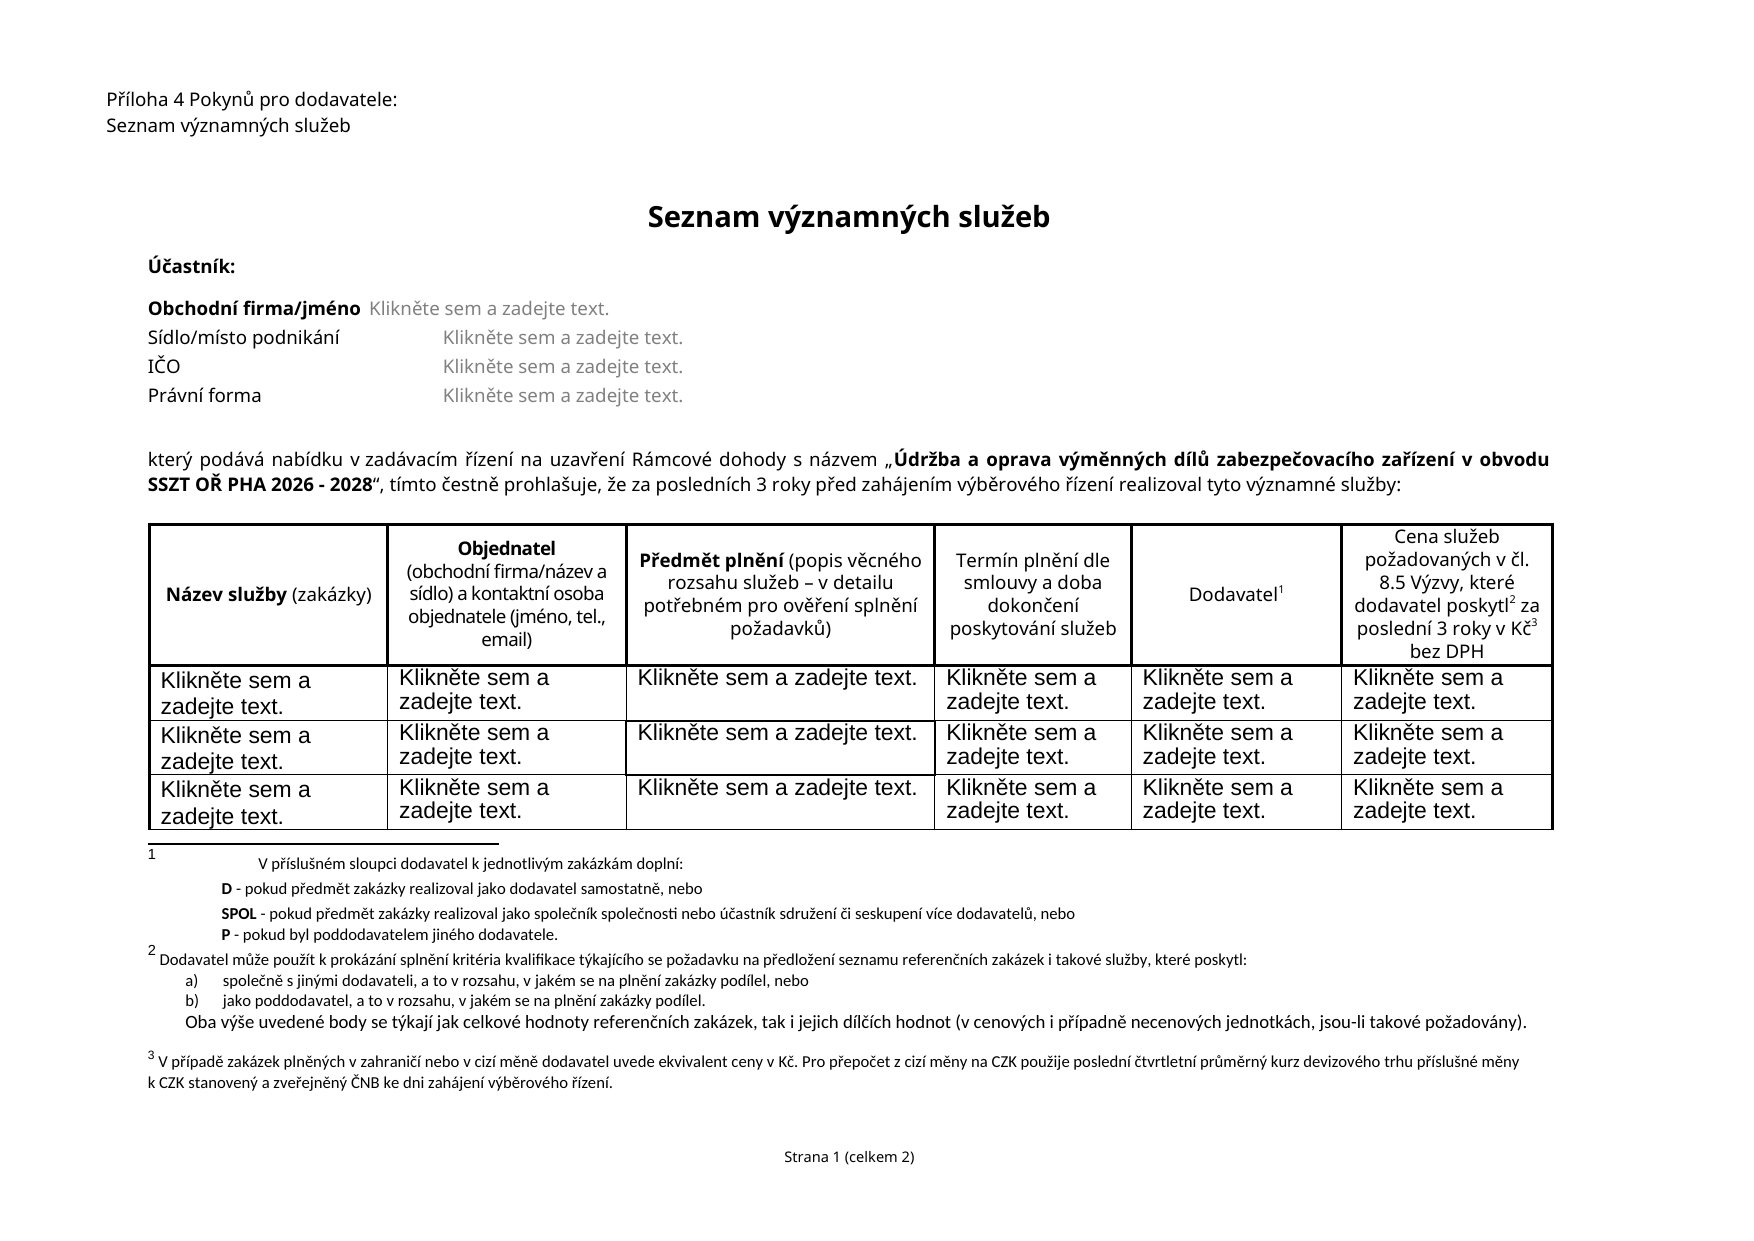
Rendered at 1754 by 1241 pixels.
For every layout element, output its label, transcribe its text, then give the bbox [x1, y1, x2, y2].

table_header Termín plnění dle smlouvy a doba dokončení poskytování služeb [936, 526, 1130, 664]
text Právní forma [148, 379, 1551, 408]
text Obchodní firma/jméno [148, 292, 1551, 321]
title Seznam významných služeb [148, 196, 1551, 236]
text který podává nabídku v zadávacím řízení na uzavření Rámcové dohody s názvem „Údržba a oprava výměnných dílů zabezpečovacího zařízení v obvodu SSZT OŘ PHA 2026 - 2028“, tímto čestně prohlašuje, že za posledních 3 roky před zahájením výběrového řízení realizoval tyto významné služby: [148, 446, 1551, 497]
text Účastník: [148, 249, 1551, 279]
table_header Název služby (zakázky) [151, 526, 386, 664]
table_header Cena služeb požadovaných v čl. 8.5 Výzvy, které dodavatel poskytl za poslední 3 roky v Kč bez DPH [1343, 526, 1551, 664]
table_header Objednatel (obchodní firma/název a sídlo) a kontaktní osoba objednatele (jméno, tel., email) [389, 526, 625, 664]
text IČO [148, 350, 1551, 379]
table_header Dodavatel [1133, 526, 1340, 664]
text Sídlo/místo podnikání [148, 321, 1551, 350]
table_header Předmět plnění (popis věcného rozsahu služeb – v detailu potřebném pro ověření splnění požadavků) [628, 526, 933, 664]
